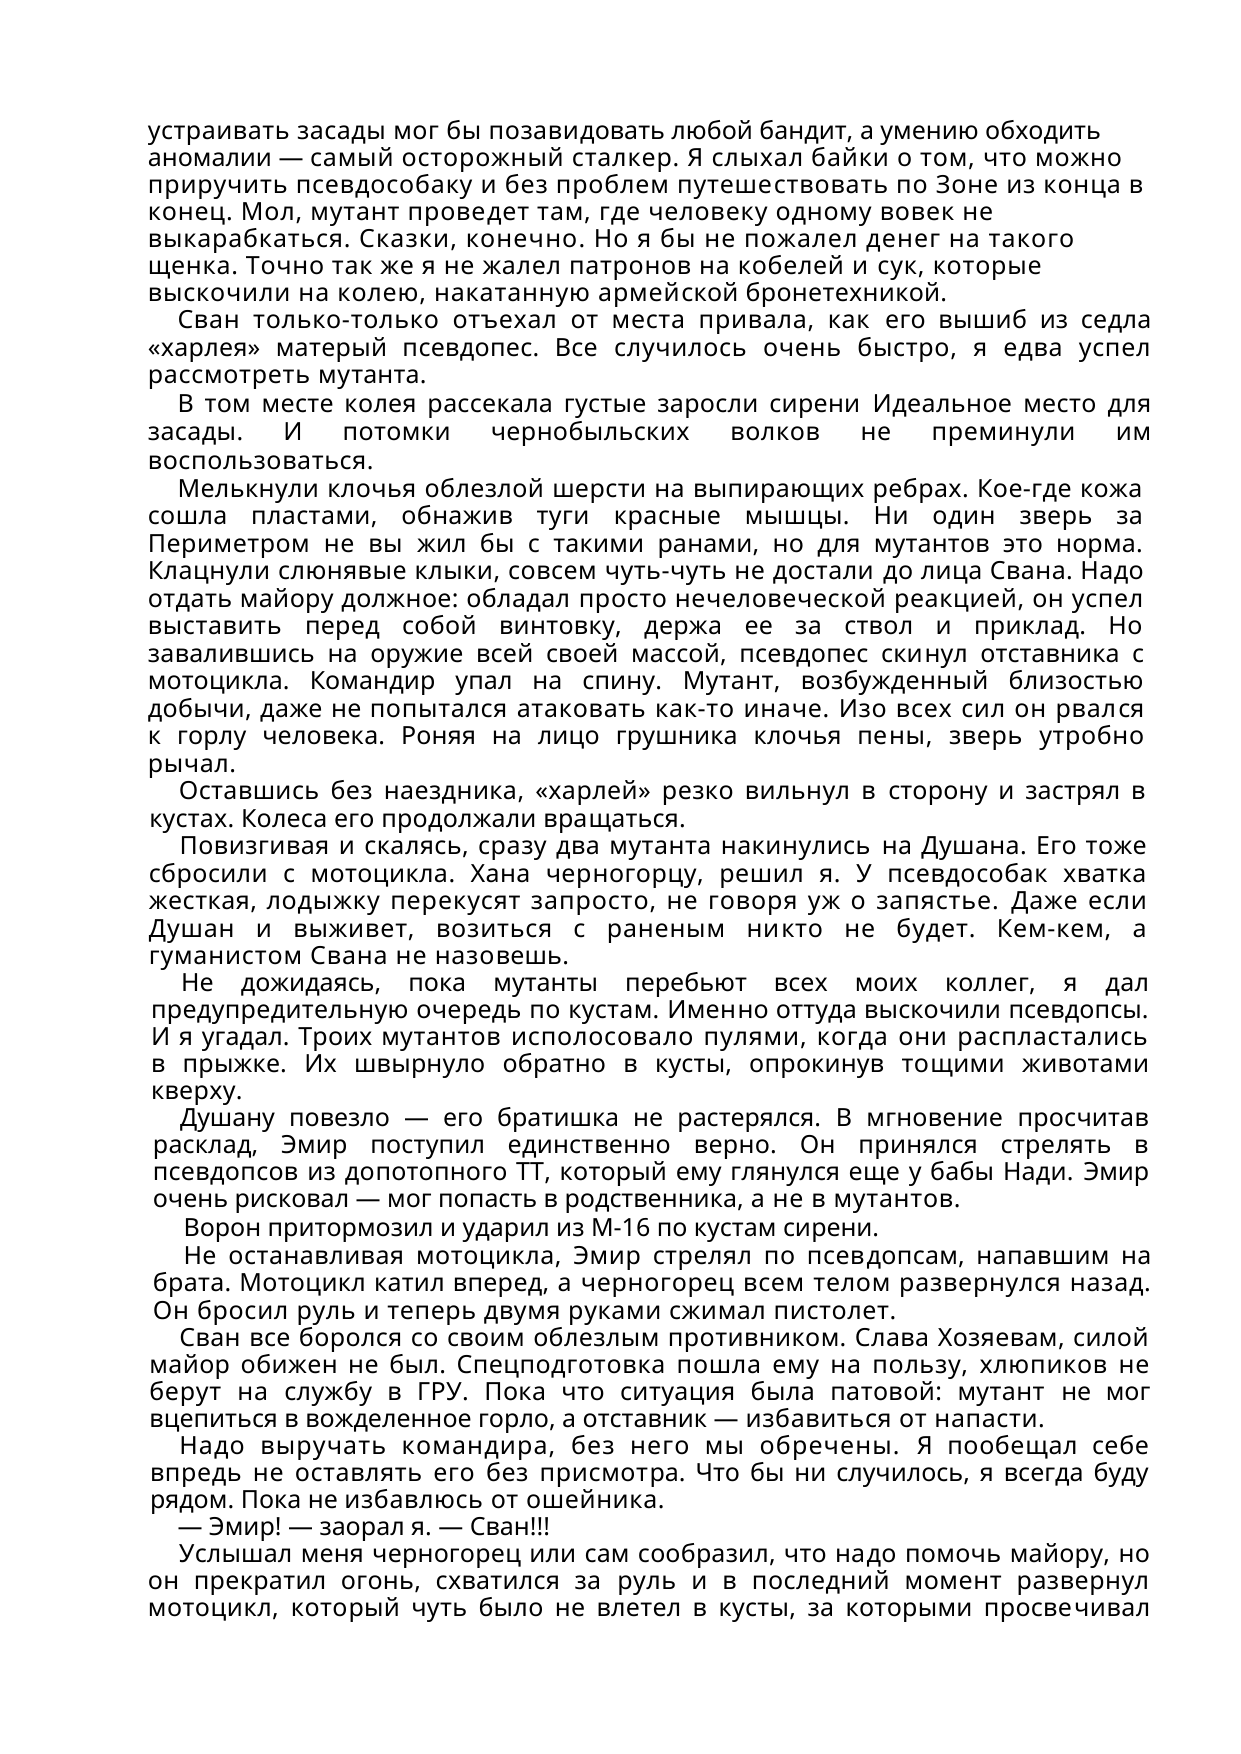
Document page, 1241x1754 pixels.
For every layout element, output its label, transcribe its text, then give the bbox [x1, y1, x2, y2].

text Душану повезло — его братишка не растерялся. В мгновение просчитав расклад, Эмир поступил единственно верно. Он принялся стрелять в псевдопсов из допотопного ТТ, который ему глянулся еще у бабы Нади. Эмир очень рисковал — мог попасть в родственника, а не в мутантов. [153, 1105, 1149, 1213]
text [148, 118, 1152, 307]
text Оставшись без наездника, «харлей» резко вильнул в сторону и застрял в кустах. Колеса его продолжали вращаться. [149, 778, 1146, 833]
text В том месте колея рассекала густые заросли сирени Идеальное место для засады. И потомки чернобыльских волков не преминули им воспользоваться. [148, 389, 1152, 475]
text Ворон притормозил и ударил из М-16 по кустам сирени. [154, 1213, 1149, 1242]
text Не останавливая мотоцикла, Эмир стрелял по псевдопсам, напавшим на брата. Мотоцикл катил вперед, а черногорец всем телом развернулся назад. Он бросил руль и теперь двумя руками сжимал пистолет. [153, 1242, 1152, 1325]
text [148, 1541, 1150, 1622]
text Мелькнули клочья облезлой шерсти на выпирающих ребрах. Кое-где кожа сошла пластами, обнажив туги красные мышцы. Ни один зверь за Периметром не вы жил бы с такими ранами, но для мутантов это норма. Клацнули слюнявые клыки, совсем чуть-чуть не достали до лица Свана. Надо отдать майору должное: обладал просто нечеловеческой реакцией, он успел выставить перед собой винтовку, держа ее за ствол и приклад. Но завалившись на оружие всей своей массой, псевдопес скинул отставника с мотоцикла. Командир упал на спину. Мутант, возбужденный близостью добычи, даже не попытался атаковать как-то иначе. Изо всех сил он рвался к горлу человека. Роняя на лицо грушника клочья пены, зверь утробно рычал. [148, 475, 1144, 778]
text — Эмир! — заорал я. — Сван!!! [148, 1514, 1152, 1541]
text Не дожидаясь, пока мутанты перебьют всех моих коллег, я дал предупредительную очередь по кустам. Именно оттуда выскочили псевдопсы. И я угадал. Троих мутантов исполосовало пулями, когда они распластались в прыжке. Их швырнуло обратно в кусты, опрокинув тощими животами кверху. [151, 970, 1149, 1105]
text Сван все боролся со своим облезлым противником. Слава Хозяевам, силой майор обижен не был. Спецподготовка пошла ему на пользу, хлюпиков не берут на службу в ГРУ. Пока что ситуация была патовой: мутант не мог вцепиться в вожделенное горло, а отставник — избавиться от напасти. [149, 1325, 1150, 1433]
text Надо выручать командира, без него мы обречены. Я пообещал себе впредь не оставлять его без присмотра. Что бы ни случилось, я всегда буду рядом. Пока не избавлюсь от ошейника. [150, 1433, 1149, 1514]
text Повизгивая и скалясь, сразу два мутанта накинулись на Душана. Его тоже сбросили с мотоцикла. Хана черногорцу, решил я. У псевдособак хватка жесткая, лодыжку перекусят запросто, не говоря уж о запястье. Даже если Душан и выживет, возиться с раненым никто не будет. Кем-кем, а гуманистом Свана не назовешь. [149, 833, 1147, 970]
text Сван только-только отъехал от места привала, как его вышиб из седла «харлея» матерый псевдопес. Все случилось очень быстро, я едва успел рассмотреть мутанта. [148, 307, 1152, 389]
